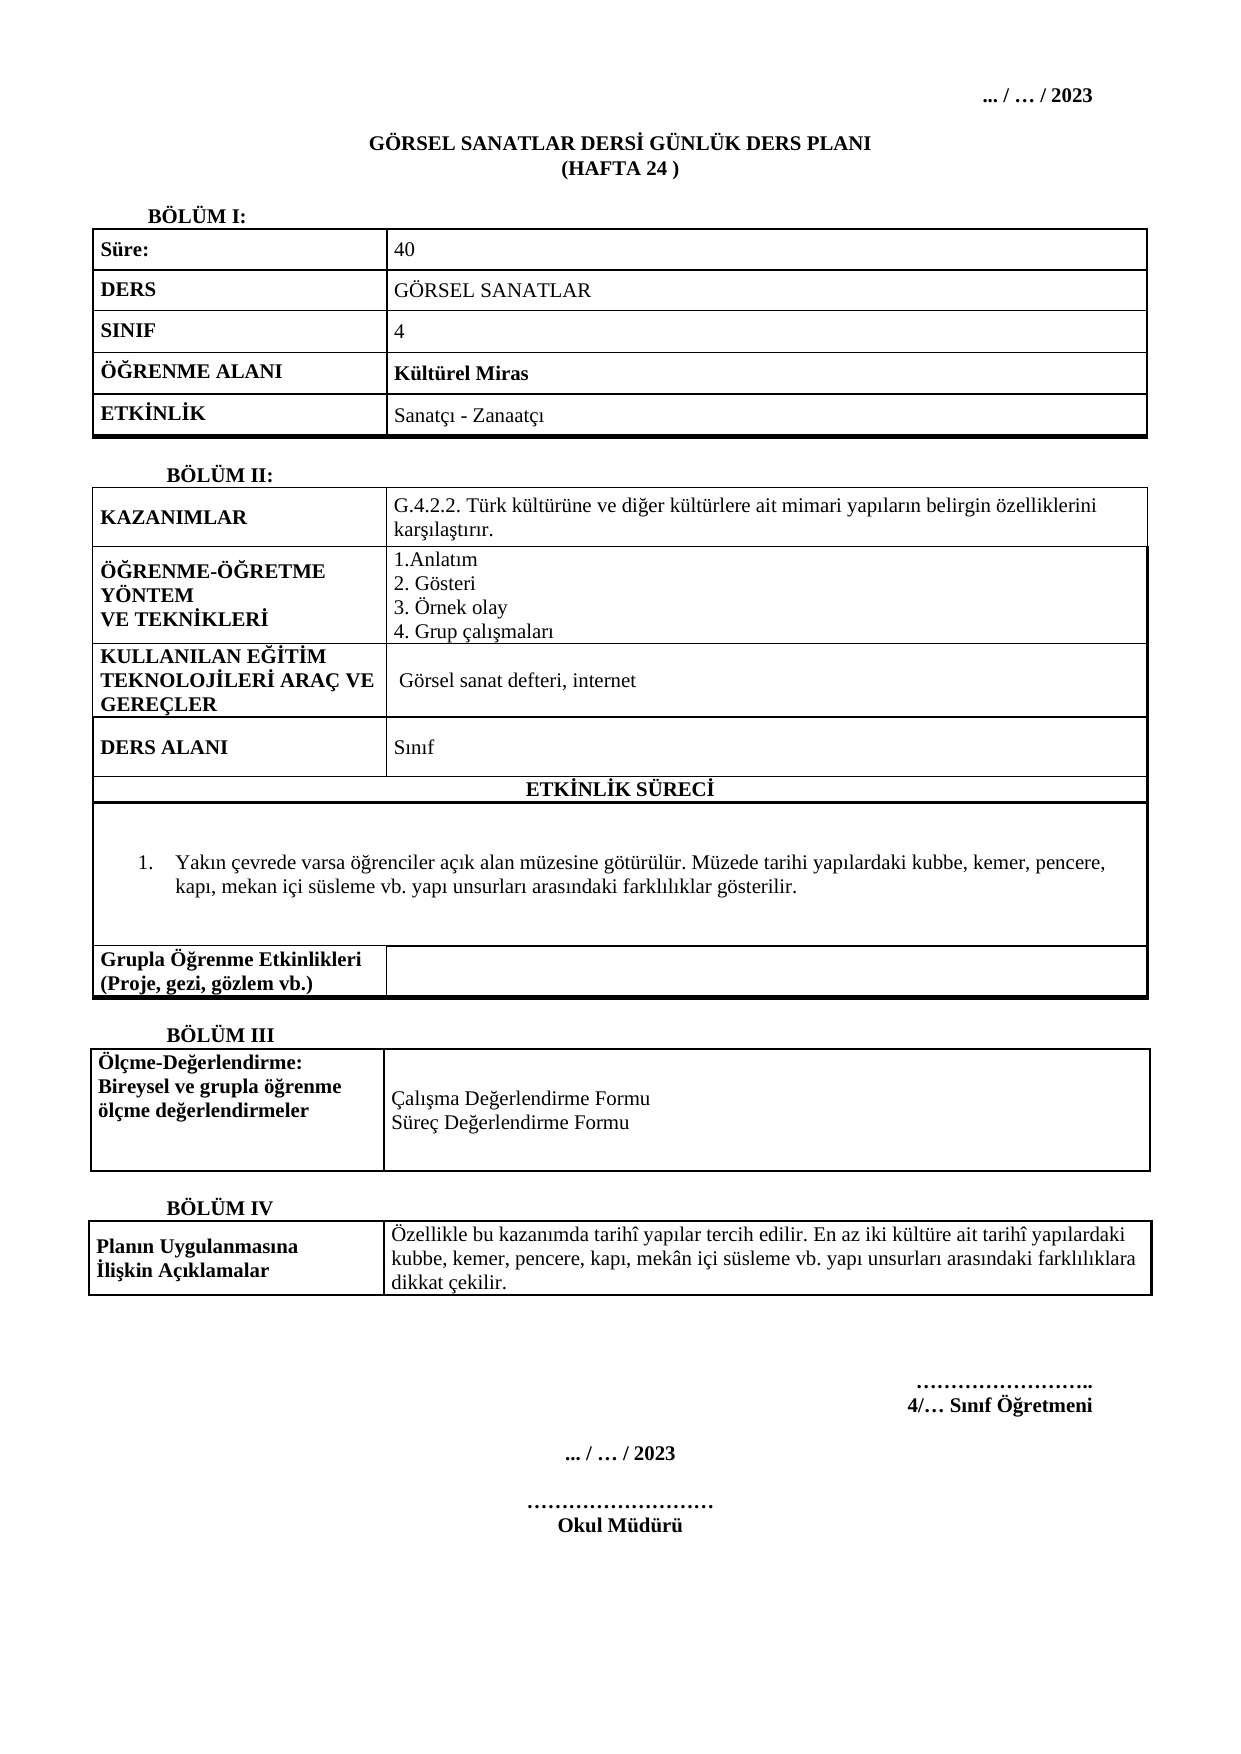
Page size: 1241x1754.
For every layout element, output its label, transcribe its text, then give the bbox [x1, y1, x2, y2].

text ... / … / 2023 [148, 1441, 1093, 1465]
text BÖLÜM I: [148, 203, 1093, 228]
table_header Çalışma Değerlendirme Formu Süreç Değerlendirme Formu [385, 1050, 1149, 1170]
table_cell DERS [94, 271, 386, 310]
text BÖLÜM II: [148, 463, 1093, 487]
text ……………………… [148, 1489, 1093, 1513]
table_cell [387, 947, 1146, 995]
table_header Ölçme-Değerlendirme: Bireysel ve grupla öğrenme ölçme değerlendirmeler [92, 1050, 383, 1170]
table_header Planın Uygulanmasına İlişkin Açıklamalar [90, 1222, 383, 1294]
table_cell Grupla Öğrenme Etkinlikleri (Proje, gezi, gözlem vb.) [94, 946, 386, 995]
subtitle BÖLÜM III [148, 1023, 1093, 1047]
table_cell Kültürel Miras [388, 353, 1146, 393]
table_cell ÖĞRENME ALANI [94, 353, 386, 393]
text Okul Müdürü [148, 1513, 1093, 1537]
text GÖRSEL SANATLAR DERSİ GÜNLÜK DERS PLANI [148, 131, 1093, 155]
table_cell DERS ALANI [94, 718, 386, 776]
table_cell ÖĞRENME-ÖĞRETME YÖNTEM VE TEKNİKLERİ [93, 547, 386, 643]
table_header Süre: [94, 230, 386, 269]
table_cell ETKİNLİK SÜRECİ [94, 777, 1146, 801]
table_header G.4.2.2. Türk kültürüne ve diğer kültürlere ait mimari yapıların belirgin özelliklerini karşılaştırır. [387, 488, 1147, 546]
table_cell 4 [388, 311, 1146, 352]
table_header Özellikle bu kazanımda tarihî yapılar tercih edilir. En az iki kültüre ait tarihî yapılardaki kubbe, kemer, pencere, kapı, mekân içi süsleme vb. yapı unsurları arasındaki farklılıklara dikkat çekilir. [385, 1222, 1150, 1294]
text …………………….. [148, 1369, 1093, 1393]
text ... / … / 2023 [148, 83, 1093, 107]
table_cell Sanatçı - Zanaatçı [388, 395, 1146, 434]
table_cell 1.Anlatım 2. Gösteri 3. Örnek olay 4. Grup çalışmaları [387, 547, 1146, 643]
table_header 40 [388, 230, 1146, 269]
table_cell Yakın çevrede varsa öğrenciler açık alan müzesine götürülür. Müzede tarihi yapılardaki kubbe, kemer, pencere, kapı, mekan içi süsleme vb. yapı unsurları arasındaki farklılıklar gösterilir. [94, 804, 1146, 944]
table_cell Sınıf [387, 718, 1146, 776]
table_cell KULLANILAN EĞİTİM TEKNOLOJİLERİ ARAÇ VE GEREÇLER [93, 644, 386, 716]
table_cell ETKİNLİK [94, 395, 386, 434]
text (HAFTA 24 ) [148, 155, 1093, 179]
table_header KAZANIMLAR [93, 488, 386, 546]
table_cell Görsel sanat defteri, internet [387, 644, 1146, 716]
text 4/… Sınıf Öğretmeni [148, 1393, 1093, 1417]
table_cell SINIF [94, 311, 386, 352]
subtitle BÖLÜM IV [148, 1196, 1093, 1220]
table_cell GÖRSEL SANATLAR [388, 271, 1146, 310]
